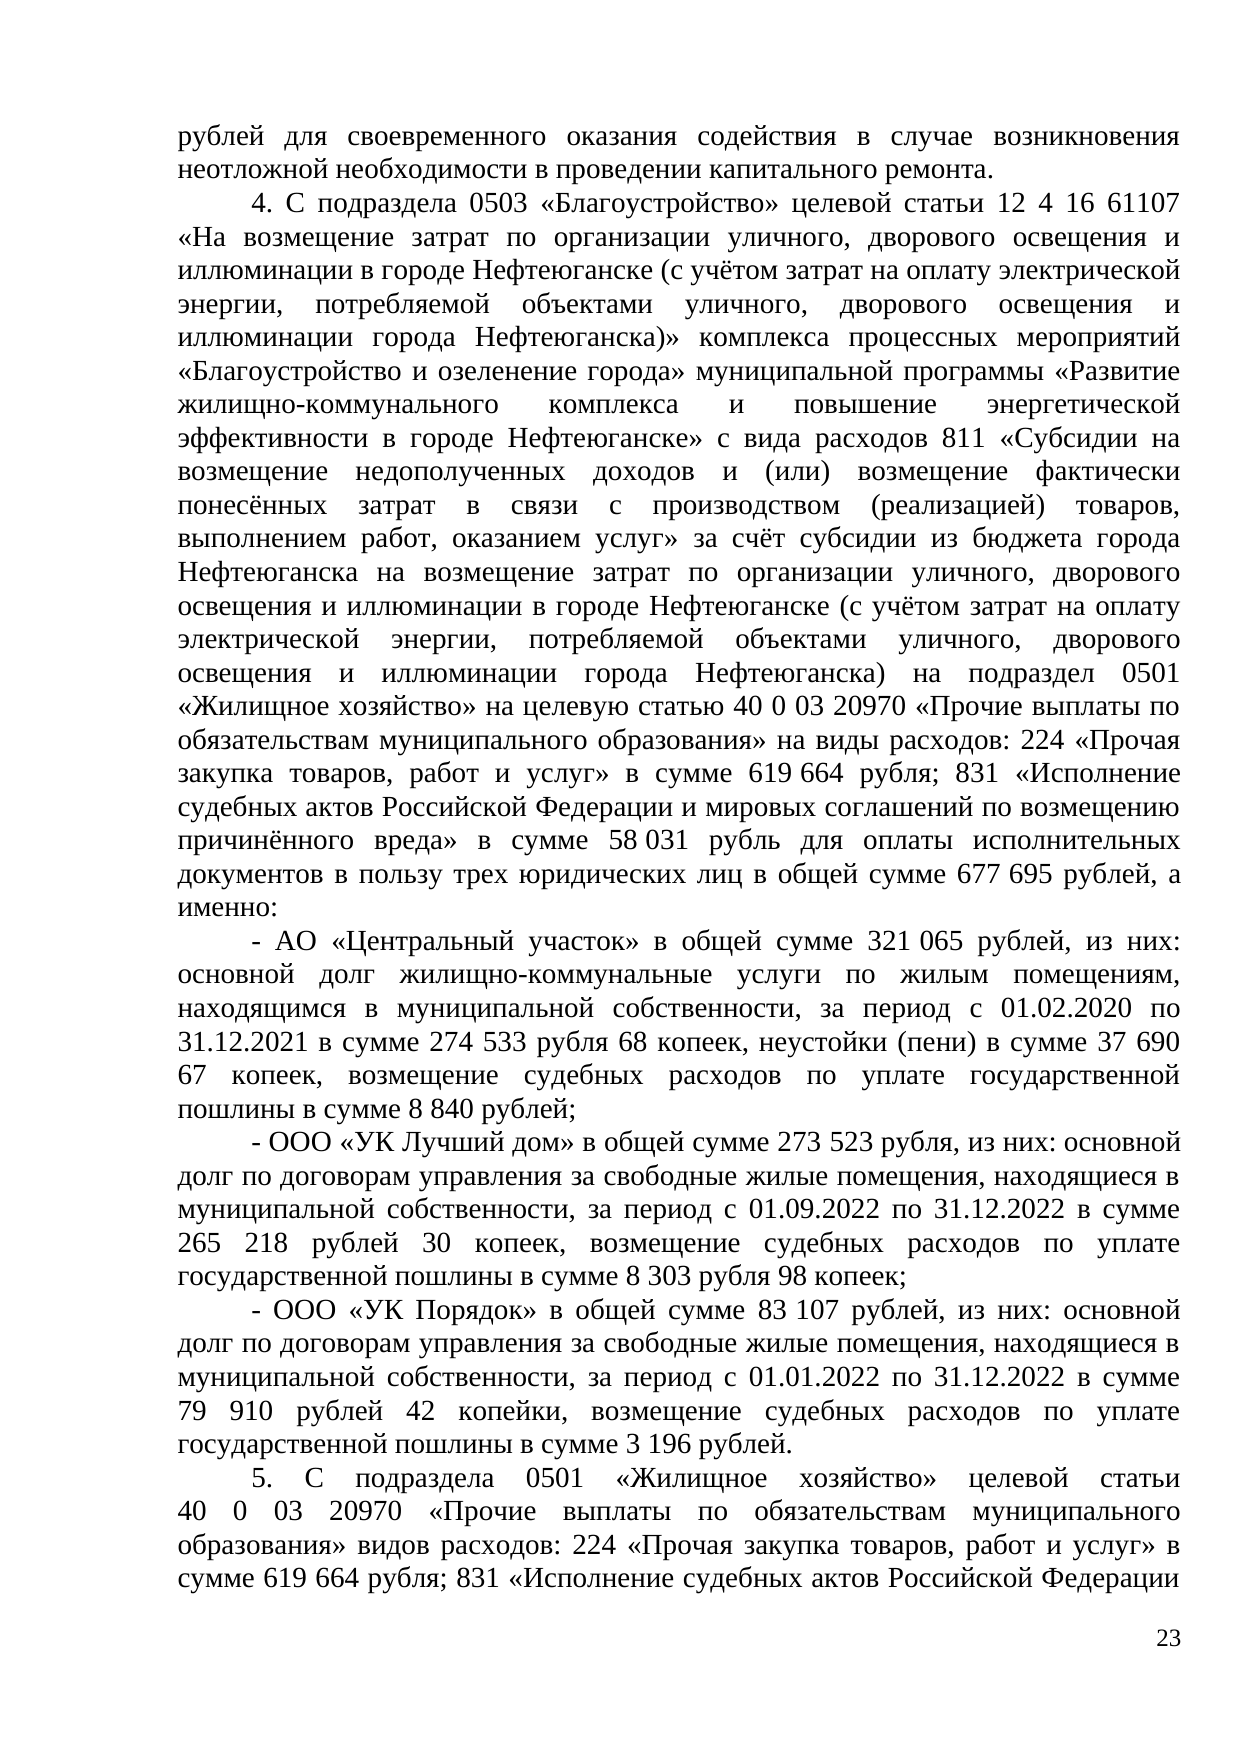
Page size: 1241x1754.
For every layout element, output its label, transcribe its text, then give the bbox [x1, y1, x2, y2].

text - АО «Центральный участок» в общей сумме 321 065 рублей, из них: основной долг жилищно-коммунальные услуги по жилым помещениям, находящимся в муниципальной собственности, за период с 01.02.2020 по 31.12.2021 в сумме 274 533 рубля 68 копеек, неустойки (пени) в сумме 37 690 67 копеек, возмещение судебных расходов по уплате государственной пошлины в сумме 8 840 рублей; [177, 923, 1181, 1124]
text 4. С подраздела 0503 «Благоустройство» целевой статьи 12 4 16 61107 «На возмещение затрат по организации уличного, дворового освещения и иллюминации в городе Нефтеюганске (с учётом затрат на оплату электрической энергии, потребляемой объектами уличного, дворового освещения и иллюминации города Нефтеюганска)» комплекса процессных мероприятий «Благоустройство и озеленение города» муниципальной программы «Развитие жилищно-коммунального комплекса и повышение энергетической эффективности в городе Нефтеюганске» с вида расходов 811 «Субсидии на возмещение недополученных доходов и (или) возмещение фактически понесённых затрат в связи с производством (реализацией) товаров, выполнением работ, оказанием услуг» за счёт субсидии из бюджета города Нефтеюганска на возмещение затрат по организации уличного, дворового освещения и иллюминации в городе Нефтеюганске (с учётом затрат на оплату электрической энергии, потребляемой объектами уличного, дворового освещения и иллюминации города Нефтеюганска) на подраздел 0501 «Жилищное хозяйство» на целевую статью 40 0 03 20970 «Прочие выплаты по обязательствам муниципального образования» на виды расходов: 224 «Прочая закупка товаров, работ и услуг» в сумме 619 664 рубля; 831 «Исполнение судебных актов Российской Федерации и мировых соглашений по возмещению причинённого вреда» в сумме 58 031 рубль для оплаты исполнительных документов в пользу трех юридических лиц в общей сумме 677 695 рублей, а именно: [177, 185, 1181, 923]
text - ООО «УК Лучший дом» в общей сумме 273 523 рубля, из них: основной долг по договорам управления за свободные жилые помещения, находящиеся в муниципальной собственности, за период с 01.09.2022 по 31.12.2022 в сумме 265 218 рублей 30 копеек, возмещение судебных расходов по уплате государственной пошлины в сумме 8 303 рубля 98 копеек; [177, 1124, 1181, 1292]
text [177, 118, 1181, 185]
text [177, 1460, 1181, 1594]
text - ООО «УК Порядок» в общей сумме 83 107 рублей, из них: основной долг по договорам управления за свободные жилые помещения, находящиеся в муниципальной собственности, за период с 01.01.2022 по 31.12.2022 в сумме 79 910 рублей 42 копейки, возмещение судебных расходов по уплате государственной пошлины в сумме 3 196 рублей. [177, 1292, 1181, 1460]
